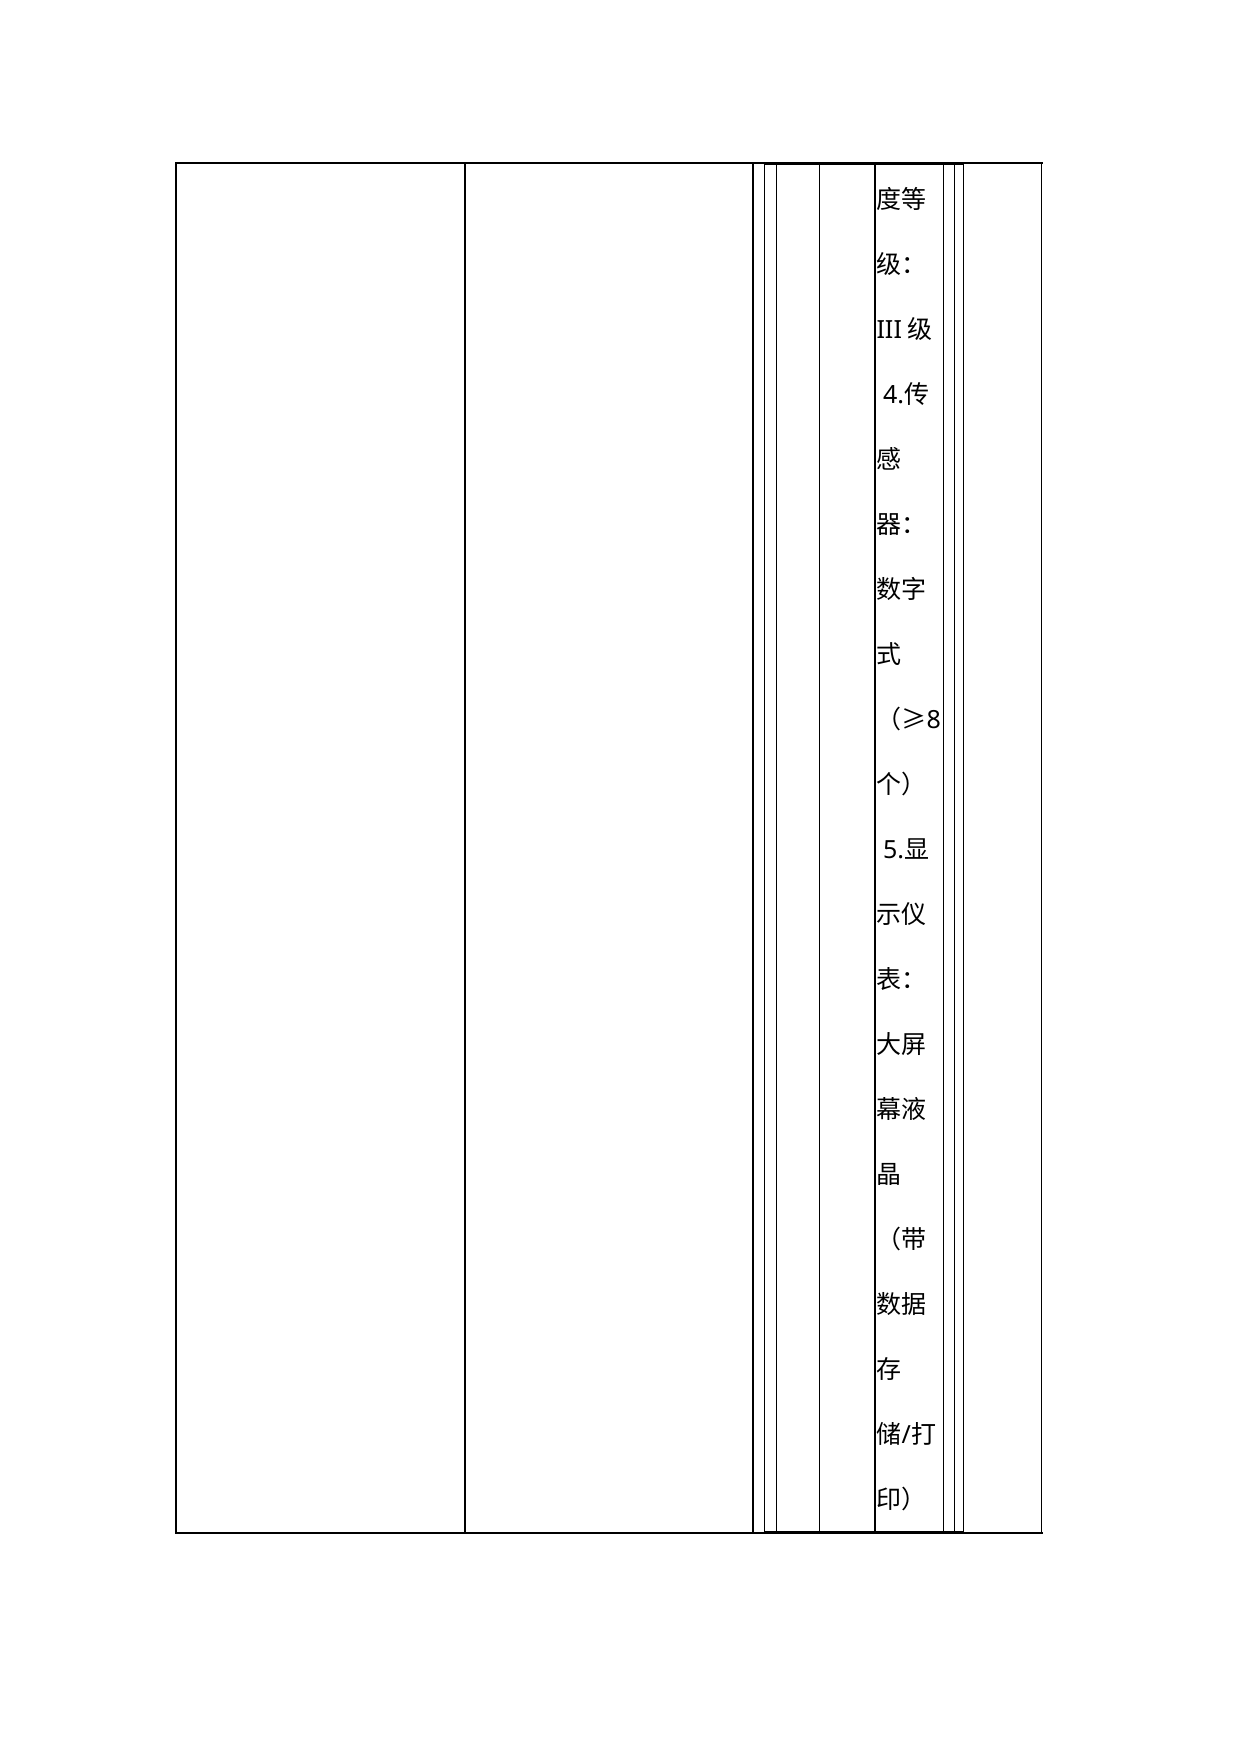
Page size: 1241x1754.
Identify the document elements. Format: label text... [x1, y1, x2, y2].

table_cell [466, 164, 752, 1532]
table_cell [754, 164, 764, 1532]
table_cell [876, 165, 943, 1531]
table_cell [765, 165, 776, 1531]
table_cell [944, 165, 954, 1531]
table_cell 1 [177, 164, 464, 1532]
table_cell [955, 165, 963, 1531]
table_cell [820, 165, 874, 1531]
table_cell [964, 164, 1041, 1532]
table_cell [777, 165, 819, 1531]
